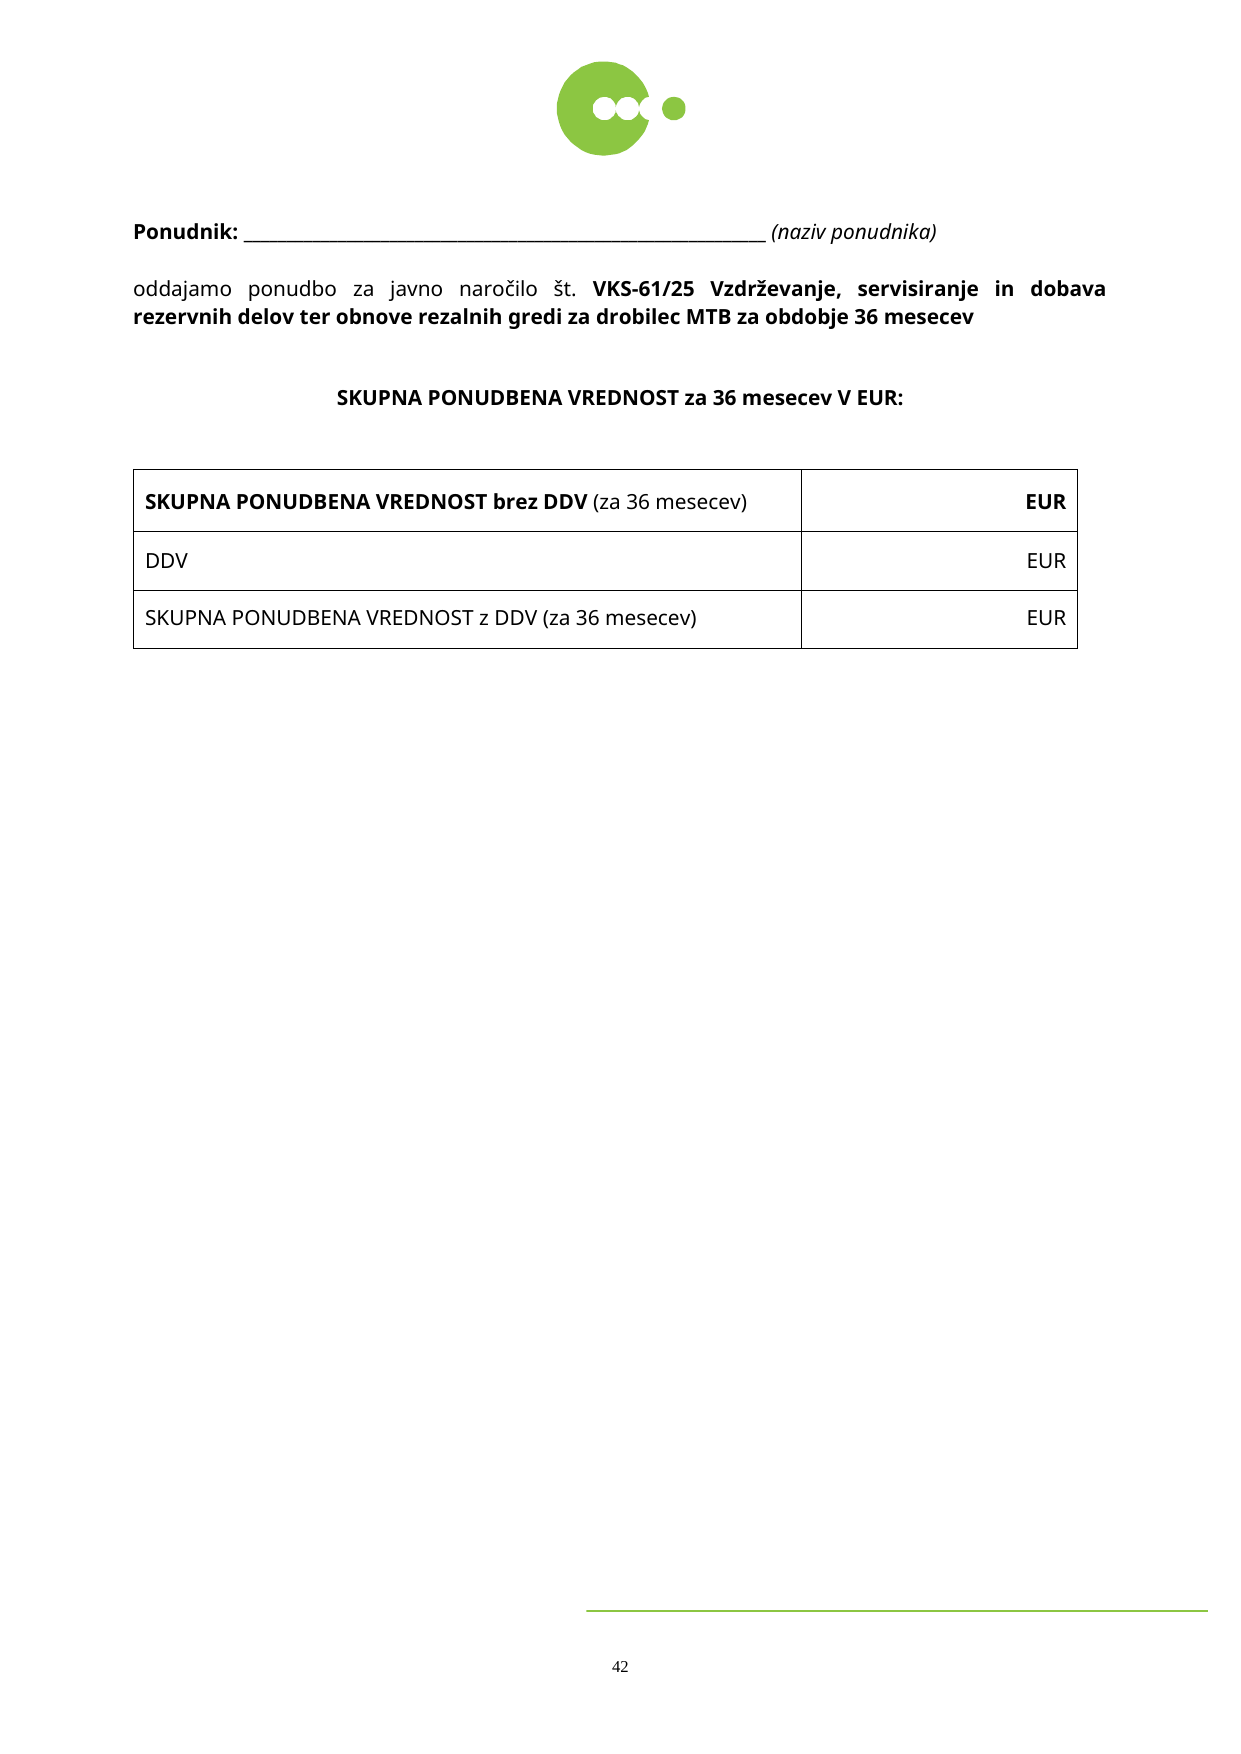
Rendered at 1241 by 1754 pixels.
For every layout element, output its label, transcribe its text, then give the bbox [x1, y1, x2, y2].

text SKUPNA PONUDBENA VREDNOST za 36 mesecev V EUR: [133, 383, 1107, 412]
table_header SKUPNA PONUDBENA VREDNOST brez DDV (za 36 mesecev) [134, 470, 801, 531]
table_cell DDV [134, 532, 801, 590]
table_cell EUR [802, 591, 1077, 647]
text Ponudnik: _____________________________________________________________ (naziv ponudnika) [133, 217, 1107, 246]
table_cell SKUPNA PONUDBENA VREDNOST z DDV (za 36 mesecev) [134, 591, 801, 647]
table_cell EUR [802, 532, 1077, 590]
text oddajamo ponudbo za javno naročilo št. VKS-61/25 Vzdrževanje, servisiranje in dobava rezervnih delov ter obnove rezalnih gredi za drobilec MTB za obdobje 36 mesecev [133, 274, 1107, 331]
table_header EUR [802, 470, 1077, 531]
